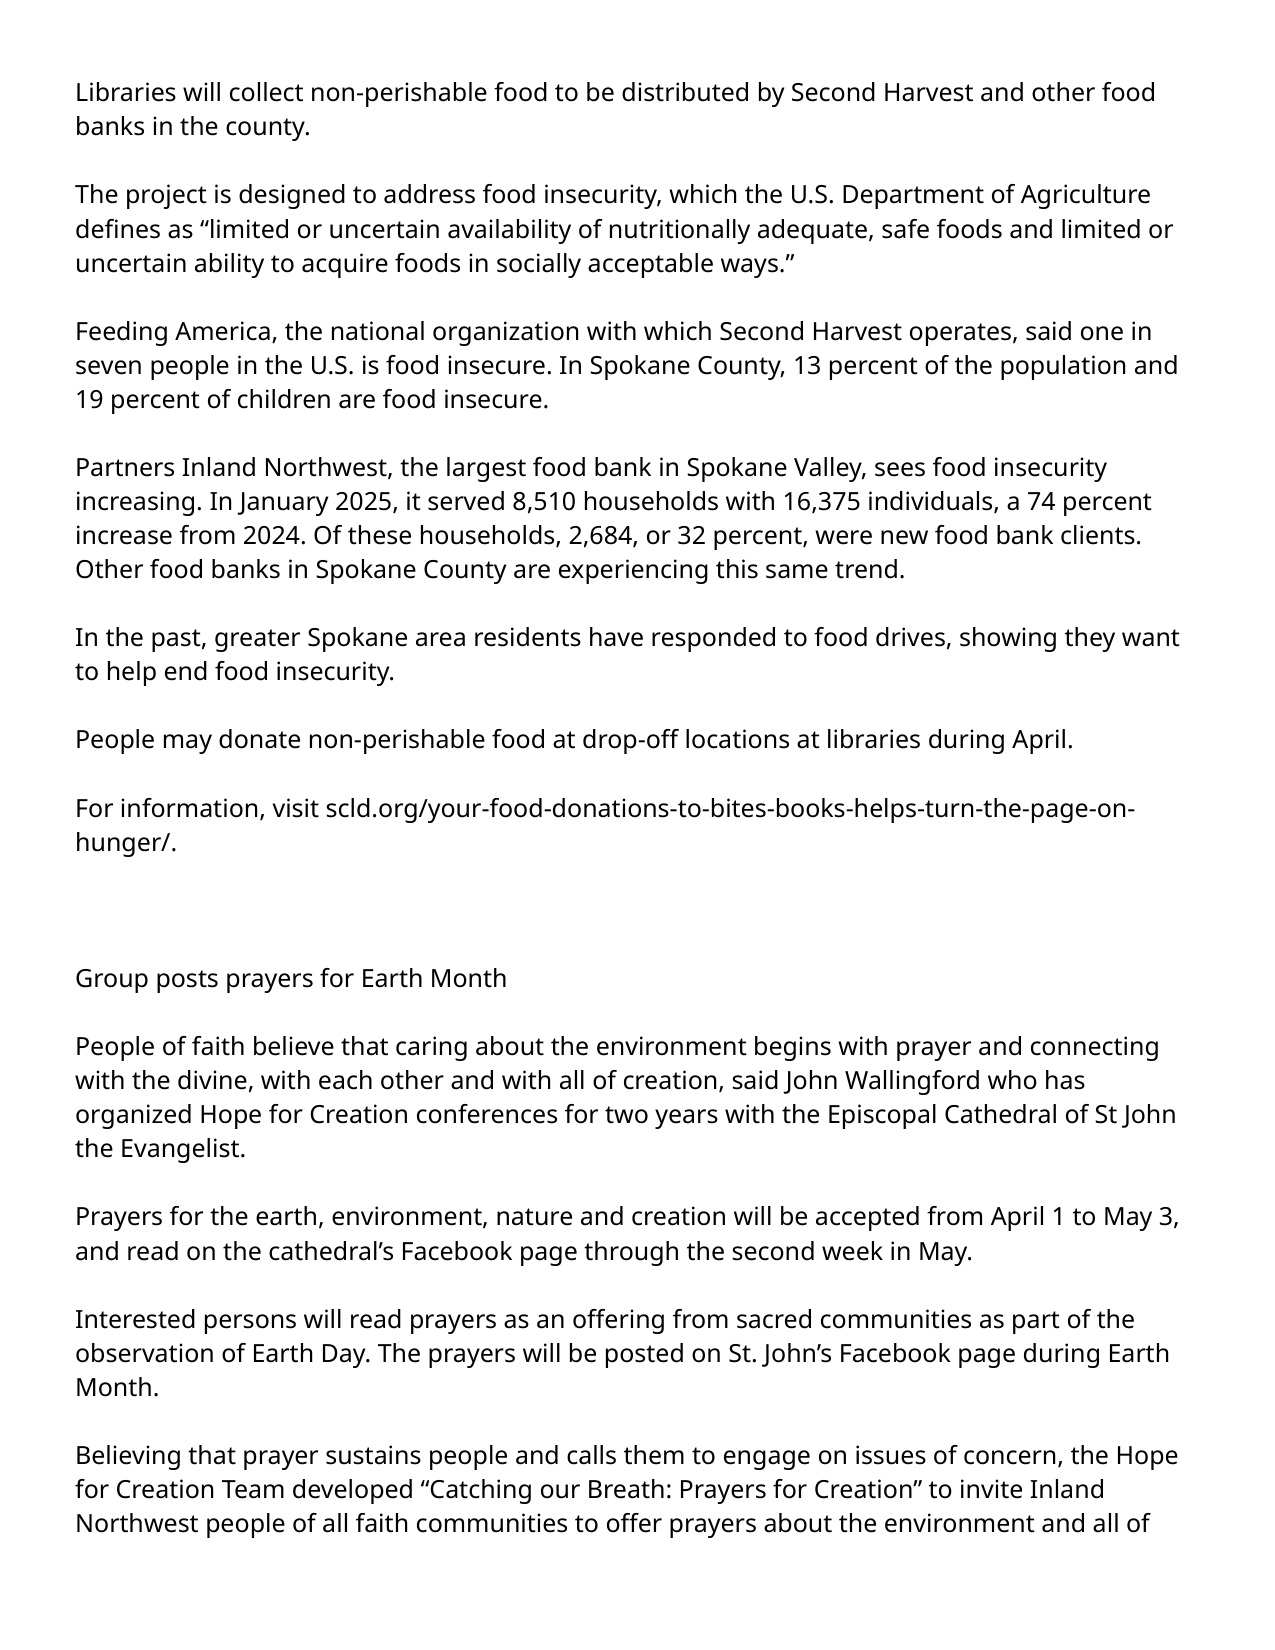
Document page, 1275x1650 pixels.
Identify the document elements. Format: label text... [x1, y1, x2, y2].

text In the past, greater Spokane area residents have responded to food drives, showing they want to help end food insecurity. [75, 620, 1200, 688]
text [75, 1437, 1200, 1540]
text Partners Inland Northwest, the largest food bank in Spokane Valley, sees food insecurity increasing. In January 2025, it served 8,510 households with 16,375 individuals, a 74 percent increase from 2024. Of these households, 2,684, or 32 percent, were new food bank clients. Other food banks in Spokane County are experiencing this same trend. [75, 450, 1200, 586]
text Libraries will collect non-perishable food to be distributed by Second Harvest and other food banks in the county. [75, 75, 1200, 143]
text People of faith believe that caring about the environment begins with prayer and connecting with the divine, with each other and with all of creation, said John Wallingford who has organized Hope for Creation conferences for two years with the Episcopal Cathedral of St John the Evangelist. [75, 1029, 1200, 1165]
text Feeding America, the national organization with which Second Harvest operates, said one in seven people in the U.S. is food insecure. In Spokane County, 13 percent of the population and 19 percent of children are food insecure. [75, 313, 1200, 416]
text Prayers for the earth, environment, nature and creation will be accepted from April 1 to May 3, and read on the cathedral’s Facebook page through the second week in May. [75, 1199, 1200, 1267]
text People may donate non-perishable food at drop-off locations at libraries during April. [75, 722, 1200, 756]
text Interested persons will read prayers as an offering from sacred communities as part of the observation of Earth Day. The prayers will be posted on St. John’s Facebook page during Earth Month. [75, 1301, 1200, 1403]
text Group posts prayers for Earth Month [75, 961, 1200, 995]
text The project is designed to address food insecurity, which the U.S. Department of Agriculture defines as “limited or uncertain availability of nutritionally adequate, safe foods and limited or uncertain ability to acquire foods in socially acceptable ways.” [75, 177, 1200, 279]
text For information, visit scld.org/your-food-donations-to-bites-books-helps-turn-the-page-on-hunger/. [75, 790, 1200, 858]
